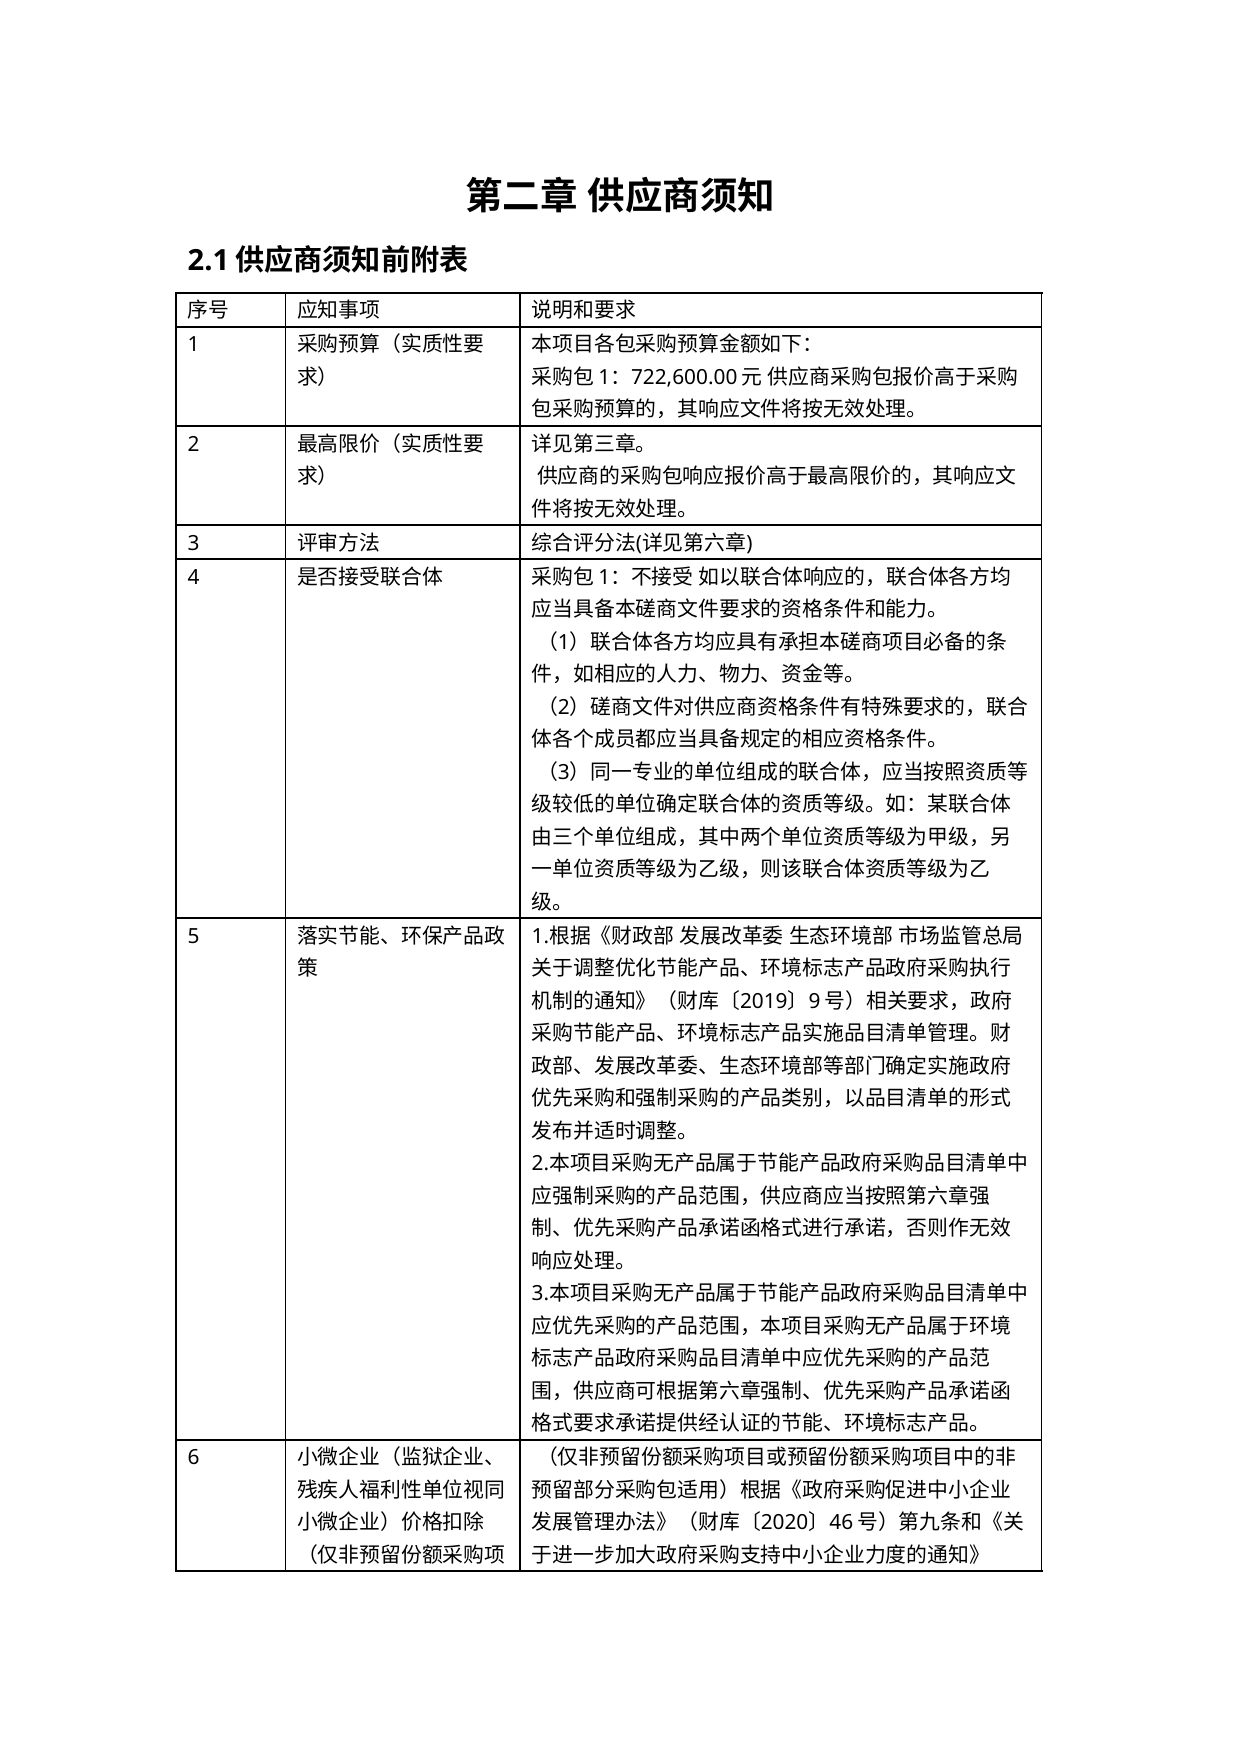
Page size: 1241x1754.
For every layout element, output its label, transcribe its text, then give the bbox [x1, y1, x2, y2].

table_cell 评审方法 [286, 526, 519, 558]
table_cell 1.根据《财政部 发展改革委 生态环境部 市场监管总局关于调整优化节能产品、环境标志产品政府采购执行机制的通知》（财库〔2019〕9号）相关要求，政府采购节能产品、环境标志产品实施品目清单管理。财政部、发展改革委、生态环境部等部门确定实施政府优先采购和强制采购的产品类别，以品目清单的形式发布并适时调整。 2.本项目采购无产品属于节能产品政府采购品目清单中应强制采购的产品范围，供应商应当按照第六章强制、优先采购产品承诺函格式进行承诺，否则作无效响应处理。 3.本项目采购无产品属于节能产品政府采购品目清单中应优先采购的产品范围，本项目采购无产品属于环境标志产品政府采购品目清单中应优先采购的产品范围，供应商可根据第六章强制、优先采购产品承诺函格式要求承诺提供经认证的节能、环境标志产品。 [521, 919, 1041, 1439]
table_cell 采购预算（实质性要求） [286, 328, 519, 425]
table_cell 6 [177, 1441, 285, 1570]
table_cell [286, 1441, 519, 1570]
table_header 序号 [177, 294, 285, 326]
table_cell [521, 1441, 1041, 1570]
table_cell 采购包1：不接受 如以联合体响应的，联合体各方均应当具备本磋商文件要求的资格条件和能力。 （1）联合体各方均应具有承担本磋商项目必备的条件，如相应的人力、物力、资金等。 （2）磋商文件对供应商资格条件有特殊要求的，联合体各个成员都应当具备规定的相应资格条件。 （3）同一专业的单位组成的联合体，应当按照资质等级较低的单位确定联合体的资质等级。如：某联合体由三个单位组成，其中两个单位资质等级为甲级，另一单位资质等级为乙级，则该联合体资质等级为乙级。 [521, 560, 1041, 917]
table_cell 综合评分法(详见第六章) [521, 526, 1041, 558]
table_cell 3 [177, 526, 285, 558]
table_header 应知事项 [286, 294, 519, 326]
table_cell 详见第三章。 供应商的采购包响应报价高于最高限价的，其响应文件将按无效处理。 [521, 427, 1041, 524]
table_cell 是否接受联合体 [286, 560, 519, 917]
table_cell 2 [177, 427, 285, 524]
table_cell 1 [177, 328, 285, 425]
table_cell 5 [177, 919, 285, 1439]
table_cell 最高限价（实质性要求） [286, 427, 519, 524]
table_cell 本项目各包采购预算金额如下： 采购包1：722,600.00元 供应商采购包报价高于采购包采购预算的，其响应文件将按无效处理。 [521, 328, 1041, 425]
text 第二章 供应商须知 [187, 162, 1053, 227]
table_header 说明和要求 [521, 294, 1041, 326]
text 2.1供应商须知前附表 [187, 227, 1053, 292]
table_cell 4 [177, 560, 285, 917]
table_cell 落实节能、环保产品政策 [286, 919, 519, 1439]
